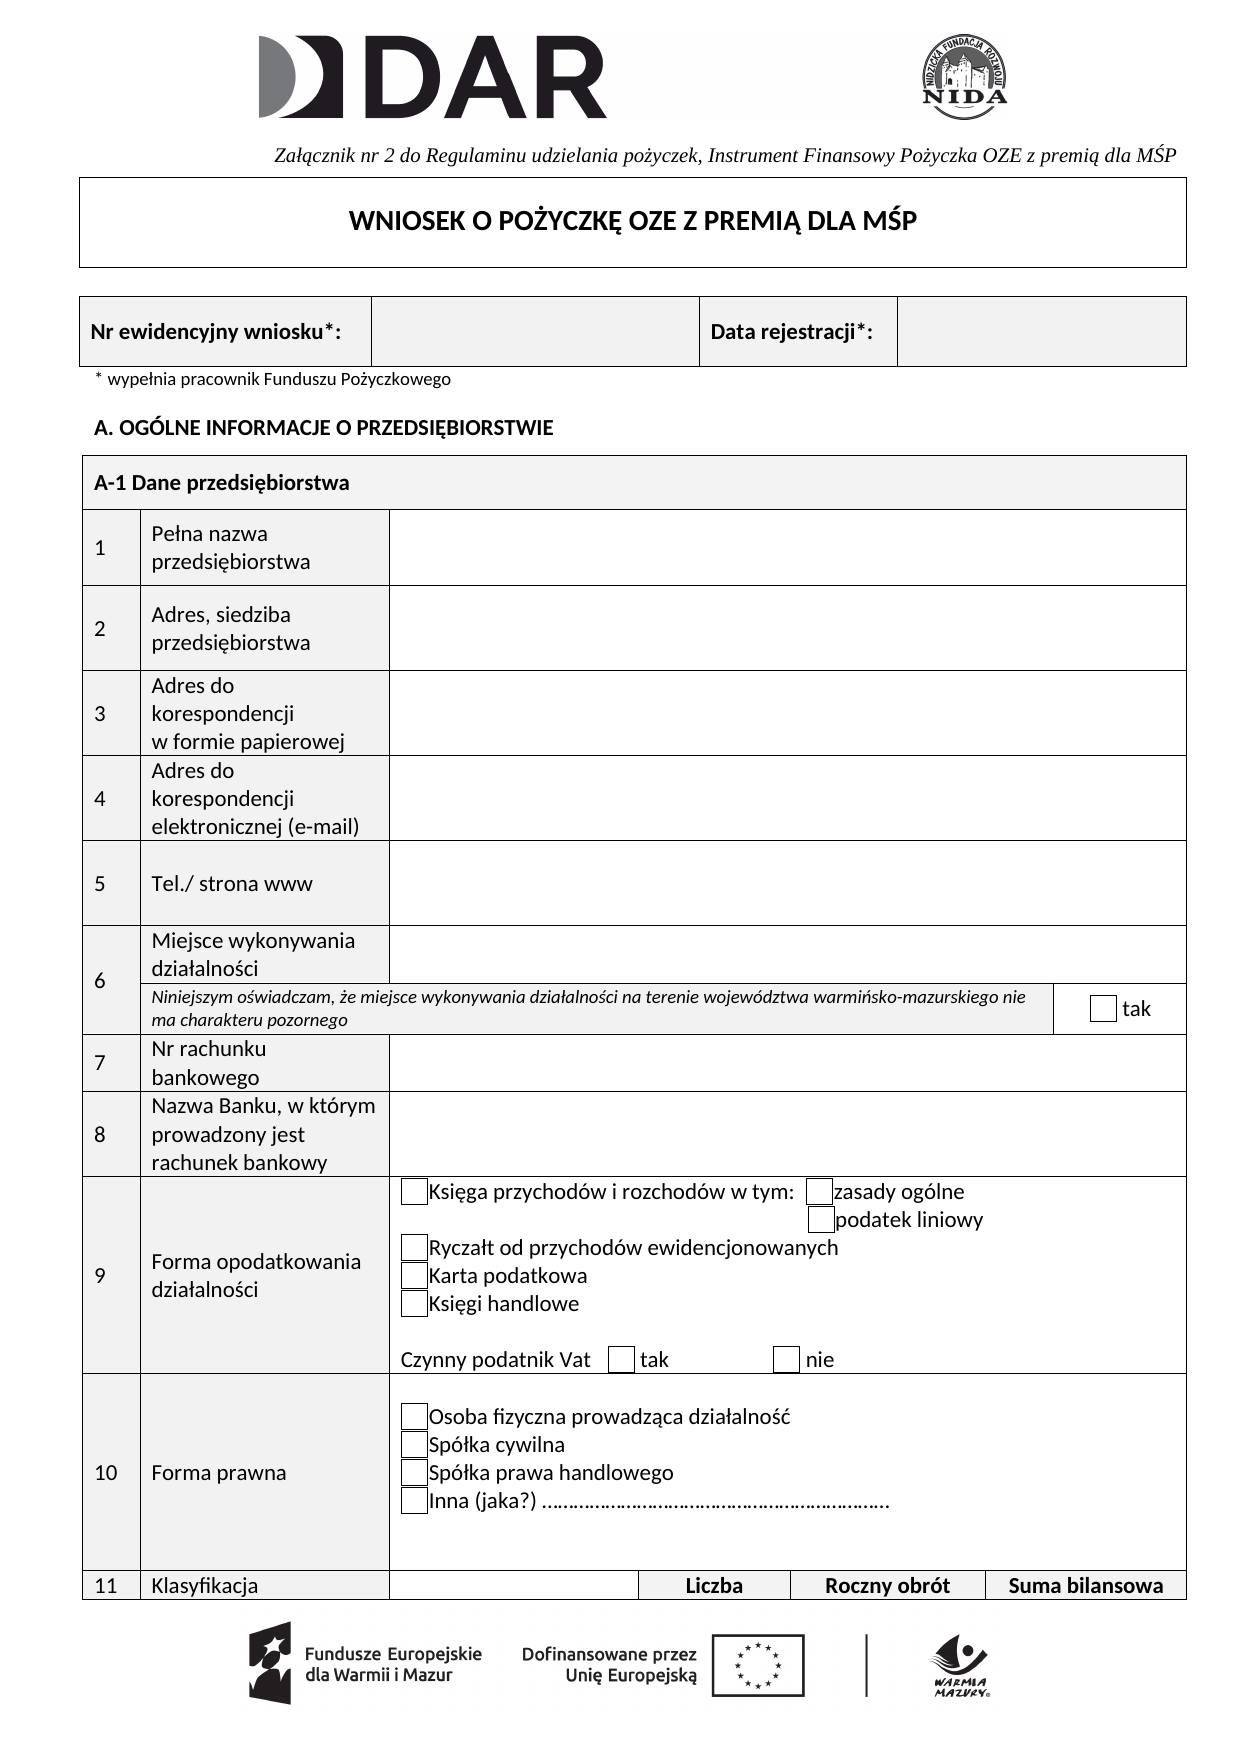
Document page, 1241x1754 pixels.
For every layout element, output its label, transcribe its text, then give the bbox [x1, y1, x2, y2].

table_cell [390, 926, 1186, 982]
table_cell [390, 1035, 1186, 1091]
table_cell [390, 510, 1186, 585]
table_cell Forma prawna [141, 1374, 389, 1570]
table_cell Forma opodatkowania działalności [141, 1177, 389, 1373]
table_header Nr ewidencyjny wniosku*: [80, 297, 371, 366]
table_header Data rejestracji*: [700, 297, 897, 366]
table_cell Niniejszym oświadczam, że miejsce wykonywania działalności na terenie województwa warmińsko-mazurskiego nie ma charakteru pozornego [141, 984, 1053, 1033]
table_cell Pełna nazwa przedsiębiorstwa [141, 510, 389, 585]
table_cell [390, 1571, 638, 1599]
table_cell [390, 756, 1186, 840]
table_cell 2 [83, 586, 140, 670]
table_cell 4 [83, 756, 140, 840]
table_cell Suma bilansowa aktywów [986, 1571, 1186, 1599]
table_cell 9 [83, 1177, 140, 1373]
text * wypełnia pracownik Funduszu Pożyczkowego [94, 367, 1146, 390]
table_cell 5 [83, 841, 140, 925]
table_cell [390, 1092, 1186, 1176]
table_cell 10 [83, 1374, 140, 1570]
table_cell Klasyfikacja przedsiębiorstwa [141, 1571, 389, 1599]
table_header A-1 Dane przedsiębiorstwa [83, 456, 1186, 509]
table_cell [390, 841, 1186, 925]
text A. OGÓLNE INFORMACJE O PRZEDSIĘBIORSTWIE [5, 413, 1146, 441]
table_cell Miejsce wykonywania działalności [141, 926, 389, 982]
picture [229, 1601, 1011, 1725]
table_cell Osoba fizyczna prowadząca działalność Spółka cywilna Spółka prawa handlowego Inna (jaka?) ………………………………………………………… [390, 1374, 1186, 1570]
table_cell Tel./ strona www [141, 841, 389, 925]
table_cell [390, 586, 1186, 670]
table_cell 3 [83, 671, 140, 755]
table_cell Księga przychodów i rozchodów w tym: zasady ogólne podatek liniowy Ryczałt od przychodów ewidencjonowanych Karta podatkowa Księgi handlowe Czynny podatnik Vat tak nie [390, 1177, 1186, 1373]
table_cell Adres, siedziba przedsiębiorstwa [141, 586, 389, 670]
table_header [898, 297, 1186, 366]
table_cell 6 [83, 926, 140, 1033]
table_cell 1 [83, 510, 140, 585]
table_cell 8 [83, 1092, 140, 1176]
picture [258, 34, 1008, 120]
table_cell Adres do korespondencji w formie papierowej [141, 671, 389, 755]
table_cell Nazwa Banku, w którym prowadzony jest rachunek bankowy [141, 1092, 389, 1176]
table_cell 7 [83, 1035, 140, 1091]
table_cell Liczba pracowników [639, 1571, 790, 1599]
table_cell Adres do korespondencji elektronicznej (e-mail) [141, 756, 389, 840]
table_cell Roczny obrót [791, 1571, 985, 1599]
table_cell tak [1054, 984, 1186, 1033]
table_cell Nr rachunku bankowego [141, 1035, 389, 1091]
table_cell [390, 671, 1186, 755]
table_cell 11 [83, 1571, 140, 1599]
table_header [372, 297, 699, 366]
